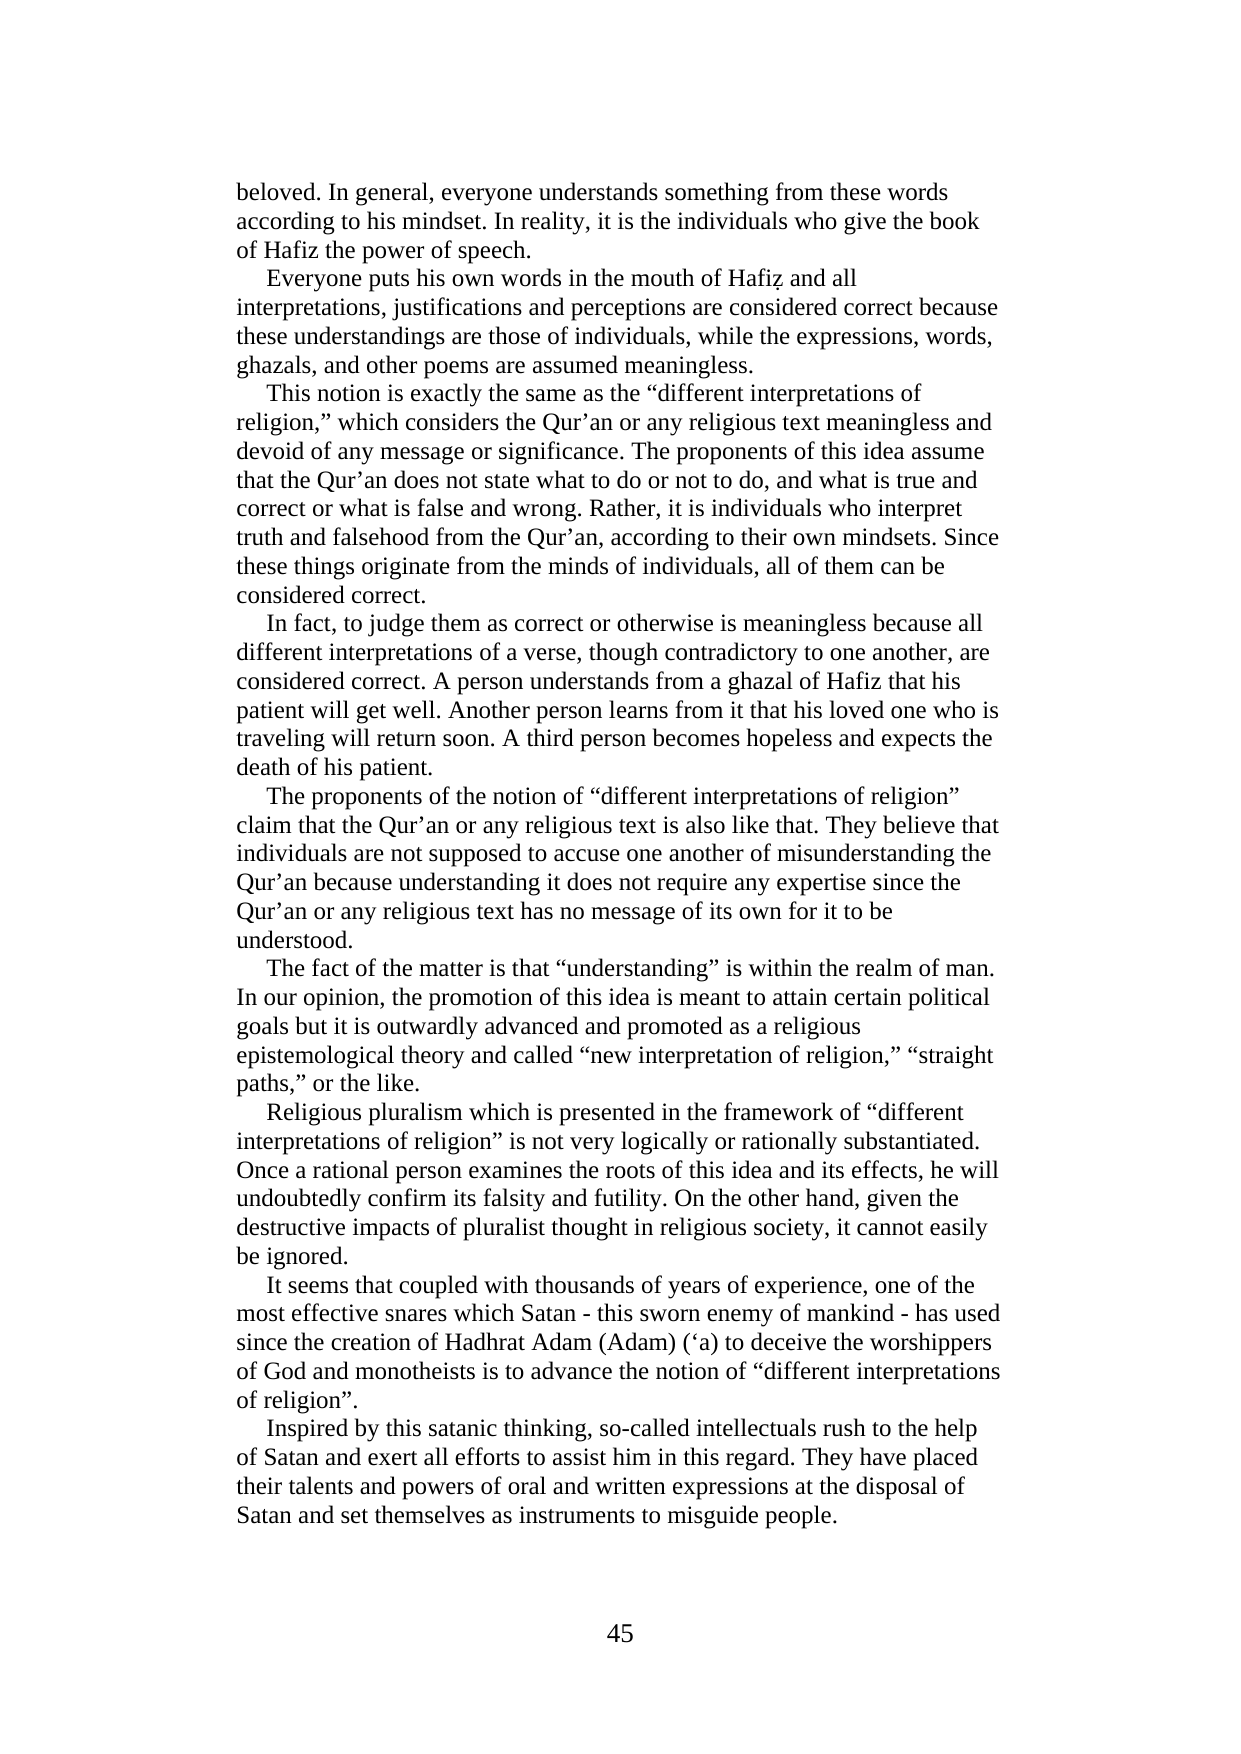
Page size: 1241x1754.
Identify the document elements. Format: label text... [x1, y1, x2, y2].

text This notion is exactly the same as the “different interpretations of religion,” which considers the Qur’an or any religious text meaningless and devoid of any message or significance. The proponents of this idea assume that the Qur’an does not state what to do or not to do, and what is true and correct or what is false and wrong. Rather, it is individuals who interpret truth and falsehood from the Qur’an, according to their own mindsets. Since these things originate from the minds of individuals, all of them can be considered correct. [236, 378, 1004, 608]
text Everyone puts his own words in the mouth of Hafiẓ and all interpretations, justifications and perceptions are considered correct because these understandings are those of individuals, while the expressions, words, ghazals, and other poems are assumed meaningless. [236, 263, 1004, 378]
text It seems that coupled with thousands of years of experience, one of the most effective snares which Satan - this sworn enemy of mankind - has used since the creation of Hadhrat Adam (Adam) (‘a) to deceive the worshippers of God and monotheists is to advance the notion of “different interpretations of religion”. [236, 1270, 1004, 1413]
text The proponents of the notion of “different interpretations of religion” claim that the Qur’an or any religious text is also like that. They believe that individuals are not supposed to accuse one another of misunderstanding the Qur’an because understanding it does not require any expertise since the Qur’an or any religious text has no message of its own for it to be understood. [236, 781, 1004, 953]
text Religious pluralism which is presented in the framework of “different interpretations of religion” is not very logically or rationally substantiated. Once a rational person examines the roots of this idea and its effects, he will undoubtedly confirm its falsity and futility. On the other hand, given the destructive impacts of pluralist thought in religious society, it cannot easily be ignored. [236, 1097, 1004, 1270]
text In fact, to judge them as correct or otherwise is meaningless because all different interpretations of a verse, though contradictory to one another, are considered correct. A person understands from a ghazal of Hafiz that his patient will get well. Another person learns from it that his loved one who is traveling will return soon. A third person becomes hopeless and expects the death of his patient. [236, 608, 1004, 781]
text The fact of the matter is that “understanding” is within the realm of man. In our opinion, the promotion of this idea is meant to attain certain political goals but it is outwardly advanced and promoted as a religious epistemological theory and called “new interpretation of religion,” “straight paths,” or the like. [236, 953, 1004, 1097]
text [236, 177, 1004, 263]
text Inspired by this satanic thinking, so-called intellectuals rush to the help of Satan and exert all efforts to assist him in this regard. They have placed their talents and powers of oral and written expressions at the disposal of Satan and set themselves as instruments to misguide people. [236, 1413, 1004, 1528]
